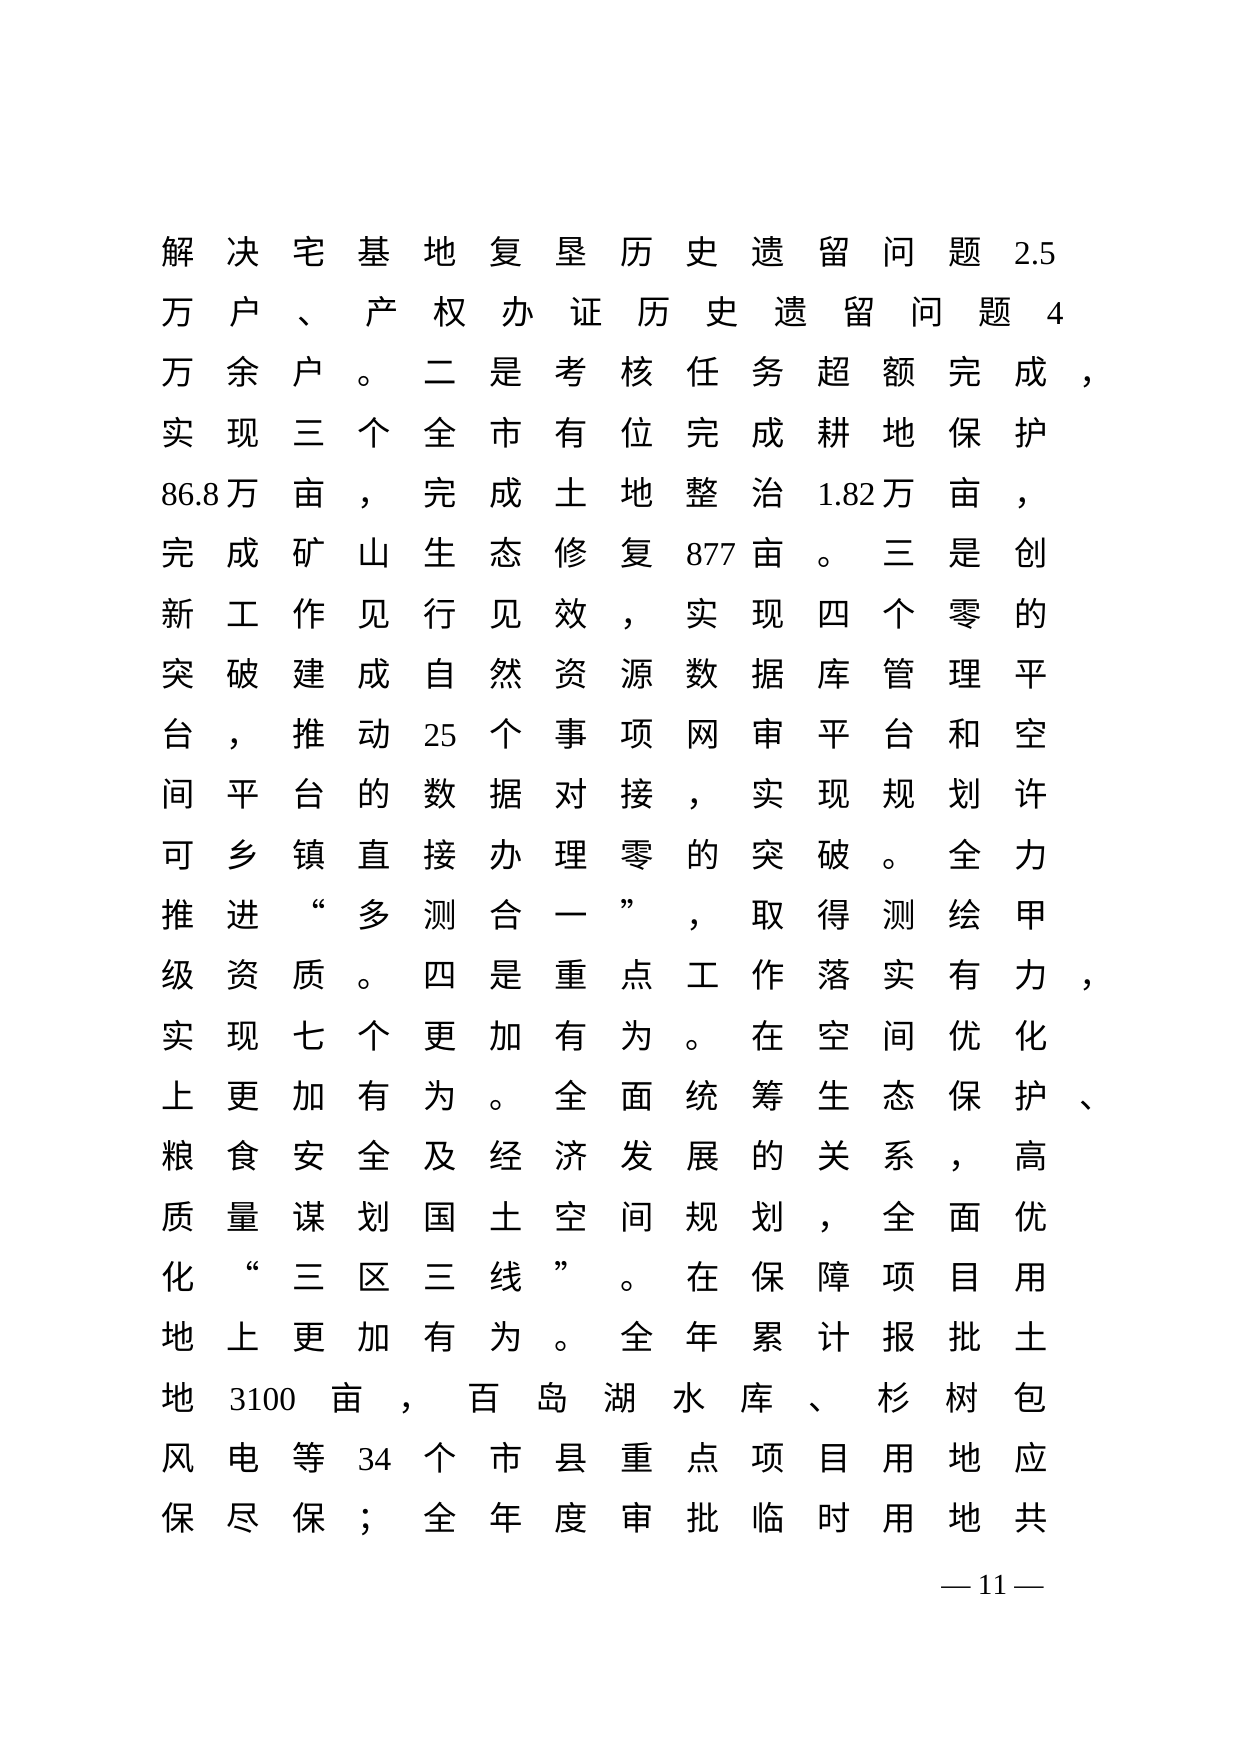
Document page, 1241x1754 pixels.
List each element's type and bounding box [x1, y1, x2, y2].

text [161, 219, 1079, 1546]
